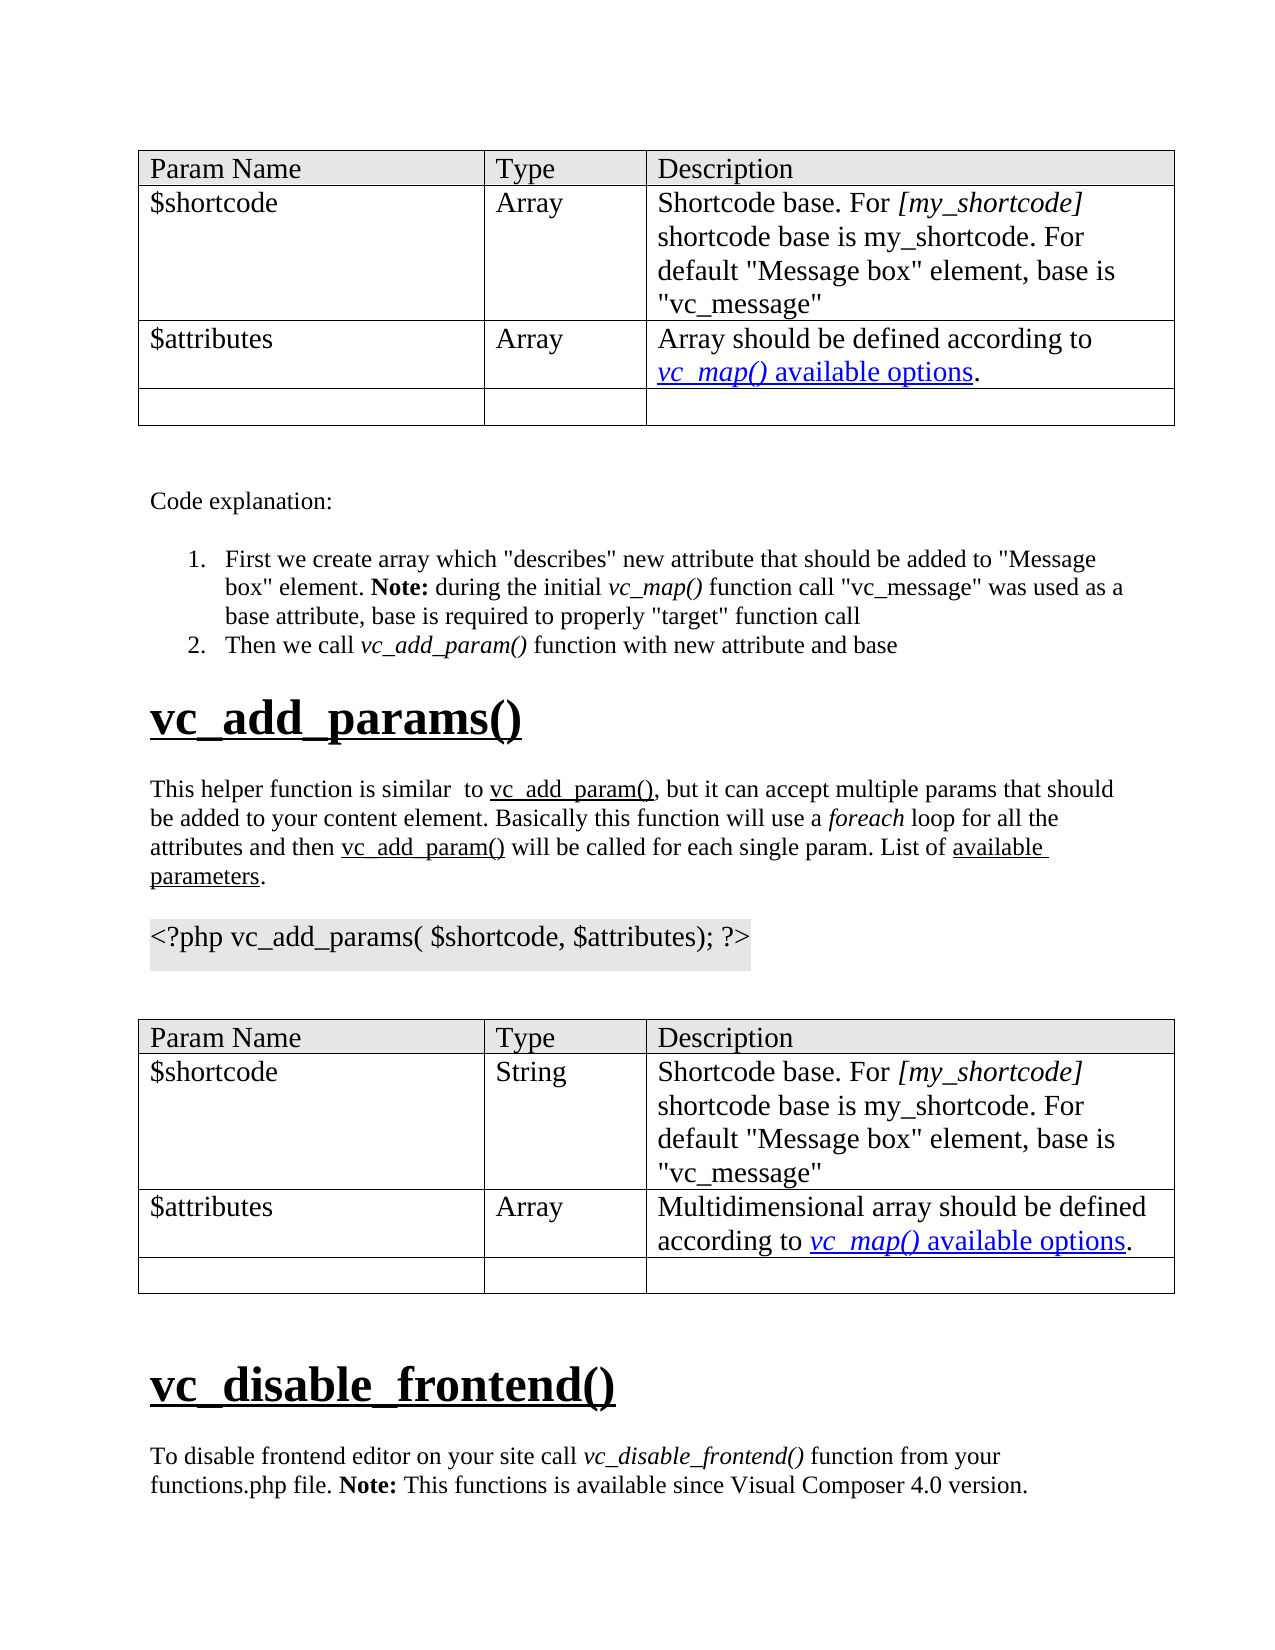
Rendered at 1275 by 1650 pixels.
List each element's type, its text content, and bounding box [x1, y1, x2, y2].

table_cell [485, 389, 646, 424]
table_cell [647, 1258, 1174, 1293]
list First we create array which "describes" new attribute that should be added to "Message box" element. Note: during the initial vc_map() function call "vc_message" was used as a base attribute, base is required to properly "target" function call [187, 544, 1125, 630]
table_header <?php vc_add_params( $shortcode, $attributes); ?> [150, 919, 751, 971]
table_cell [139, 1258, 484, 1293]
table_header Type [485, 151, 646, 184]
table_header Param Name [139, 1020, 484, 1053]
table_cell Array [485, 321, 646, 388]
subtitle vc_add_params() [150, 688, 1125, 745]
table_cell [139, 389, 484, 424]
list Then we call vc_add_param() function with new attribute and base [187, 630, 1125, 659]
subtitle vc_disable_frontend() [150, 1354, 1125, 1412]
table_cell Shortcode base. For [my_shortcode] shortcode base is my_shortcode. For default "Message box" element, base is "vc_message" [647, 186, 1174, 320]
table_cell String [485, 1054, 646, 1188]
table_cell Array should be defined according to vc_map() available options. [647, 321, 1174, 388]
table_cell $attributes [139, 321, 484, 388]
table_cell [485, 1258, 646, 1293]
table_cell $shortcode [139, 1054, 484, 1188]
table_cell $attributes [139, 1190, 484, 1257]
table_cell Array [485, 1190, 646, 1257]
table_cell [647, 389, 1174, 424]
table_cell Multidimensional array should be defined according to vc_map() available options. [647, 1190, 1174, 1257]
table_cell Shortcode base. For [my_shortcode] shortcode base is my_shortcode. For default "Message box" element, base is "vc_message" [647, 1054, 1174, 1188]
table_header Description [647, 1020, 1174, 1053]
table_header Description [647, 151, 1174, 184]
table_header Type [485, 1020, 646, 1053]
text Code explanation: [150, 486, 1125, 514]
table_cell Array [485, 186, 646, 320]
table_cell $shortcode [139, 186, 484, 320]
text This helper function is similar to vc_add_param(), but it can accept multiple params that should be added to your content element. Basically this function will use a foreach loop for all the attributes and then vc_add_param() will be called for each single param. List of available parameters. [150, 774, 1125, 889]
text To disable frontend editor on your site call vc_disable_frontend() function from your functions.php file. Note: This functions is available since Visual Composer 4.0 version. [150, 1441, 1125, 1499]
table_header Param Name [139, 151, 484, 184]
